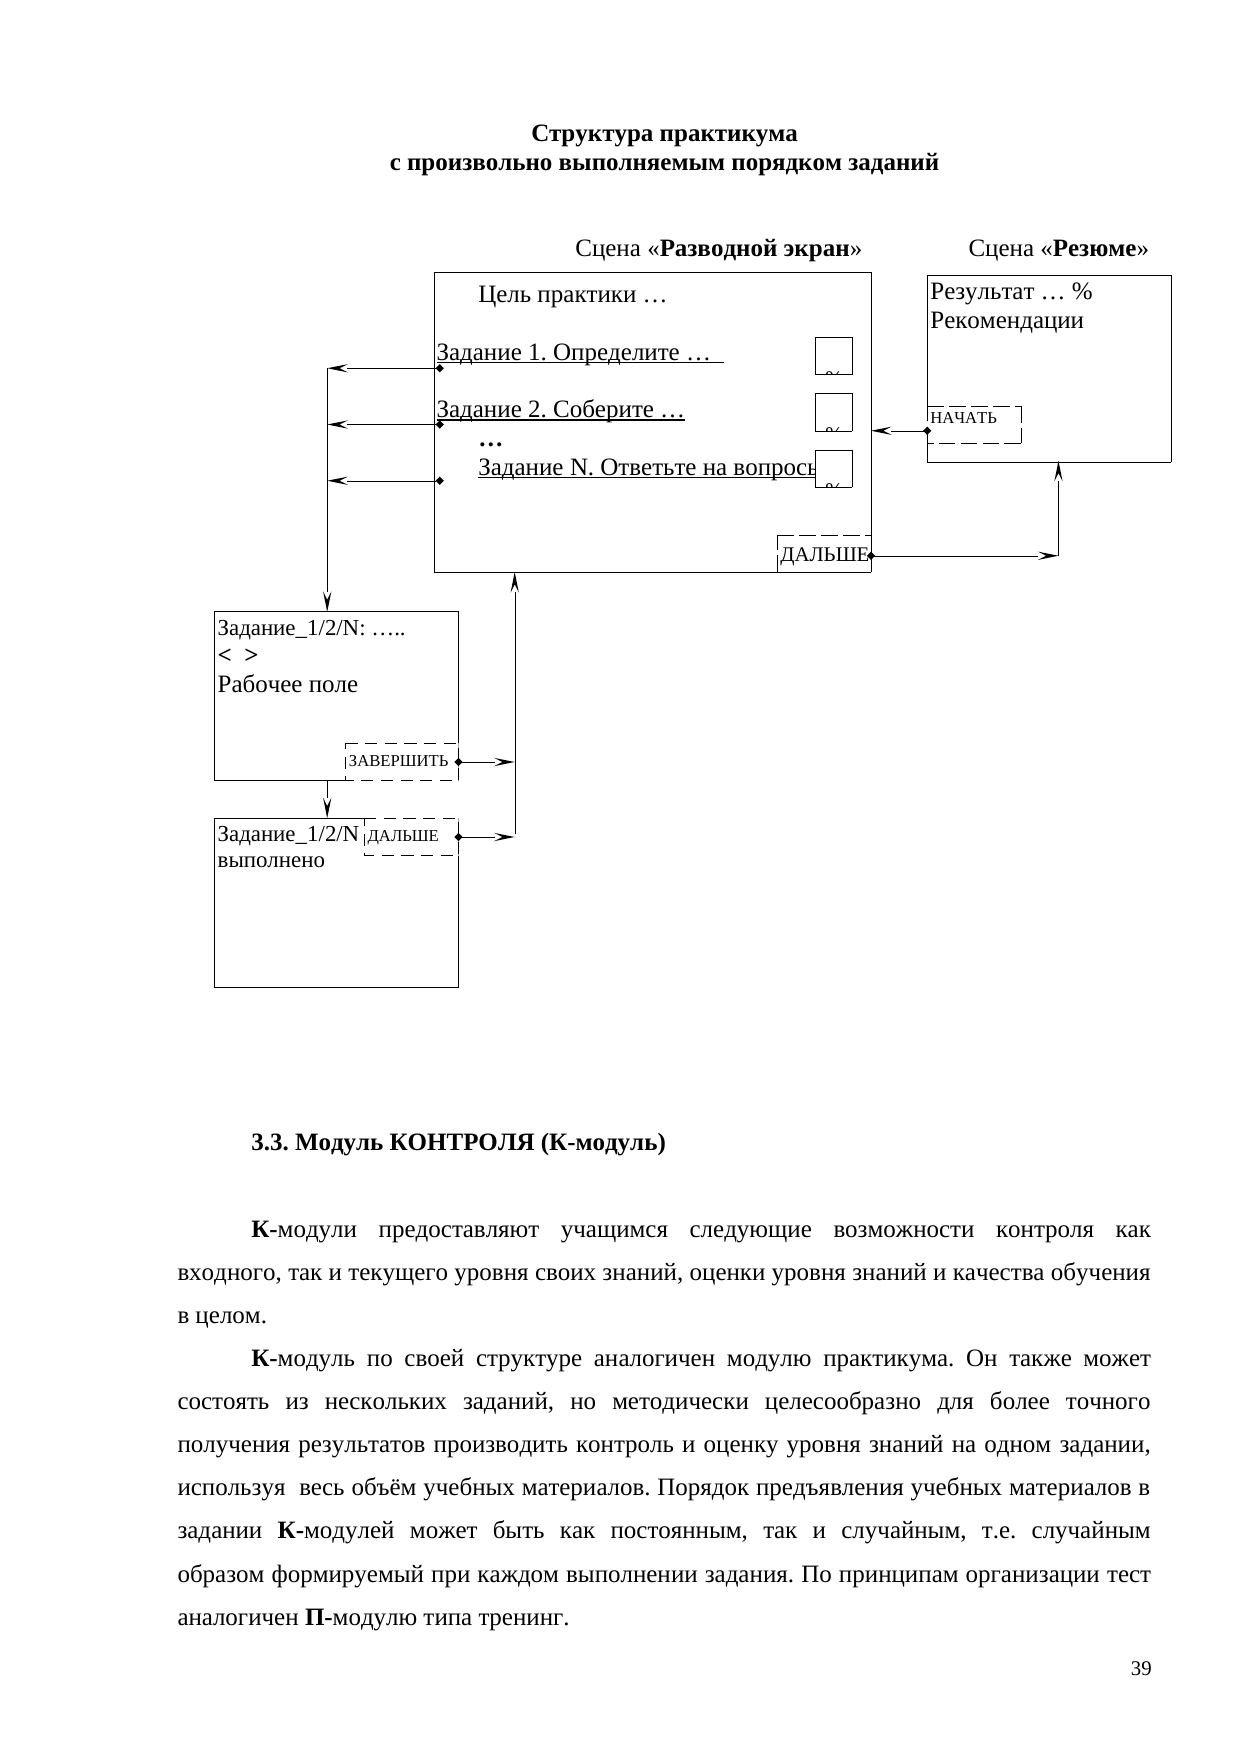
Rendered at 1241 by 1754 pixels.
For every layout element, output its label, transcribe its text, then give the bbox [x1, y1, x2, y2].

text Сцена «Разводной экран» Сцена «Резюме» [177, 233, 1152, 262]
subtitle Структура практикума [177, 118, 1152, 147]
text К-модули предоставляют учащимся следующие возможности контроля как входного, так и текущего уровня своих знаний, оценки уровня знаний и качества обучения в целом. [177, 1214, 1152, 1329]
subtitle с произвольно выполняемым порядком заданий [177, 147, 1152, 176]
text К-модуль по своей структуре аналогичен модулю практикума. Он также может состоять из нескольких заданий, но методически целесообразно для более точного получения результатов производить контроль и оценку уровня знаний на одном задании, используя весь объём учебных материалов. Порядок предъявления учебных материалов в задании К-модулей может быть как постоянным, так и случайным, т.е. случайным образом формируемый при каждом выполнении задания. По принципам организации тест аналогичен П-модулю типа тренинг. [177, 1343, 1152, 1631]
text 3.3. Модуль КОНТРОЛЯ (К-модуль) [177, 1127, 1152, 1156]
